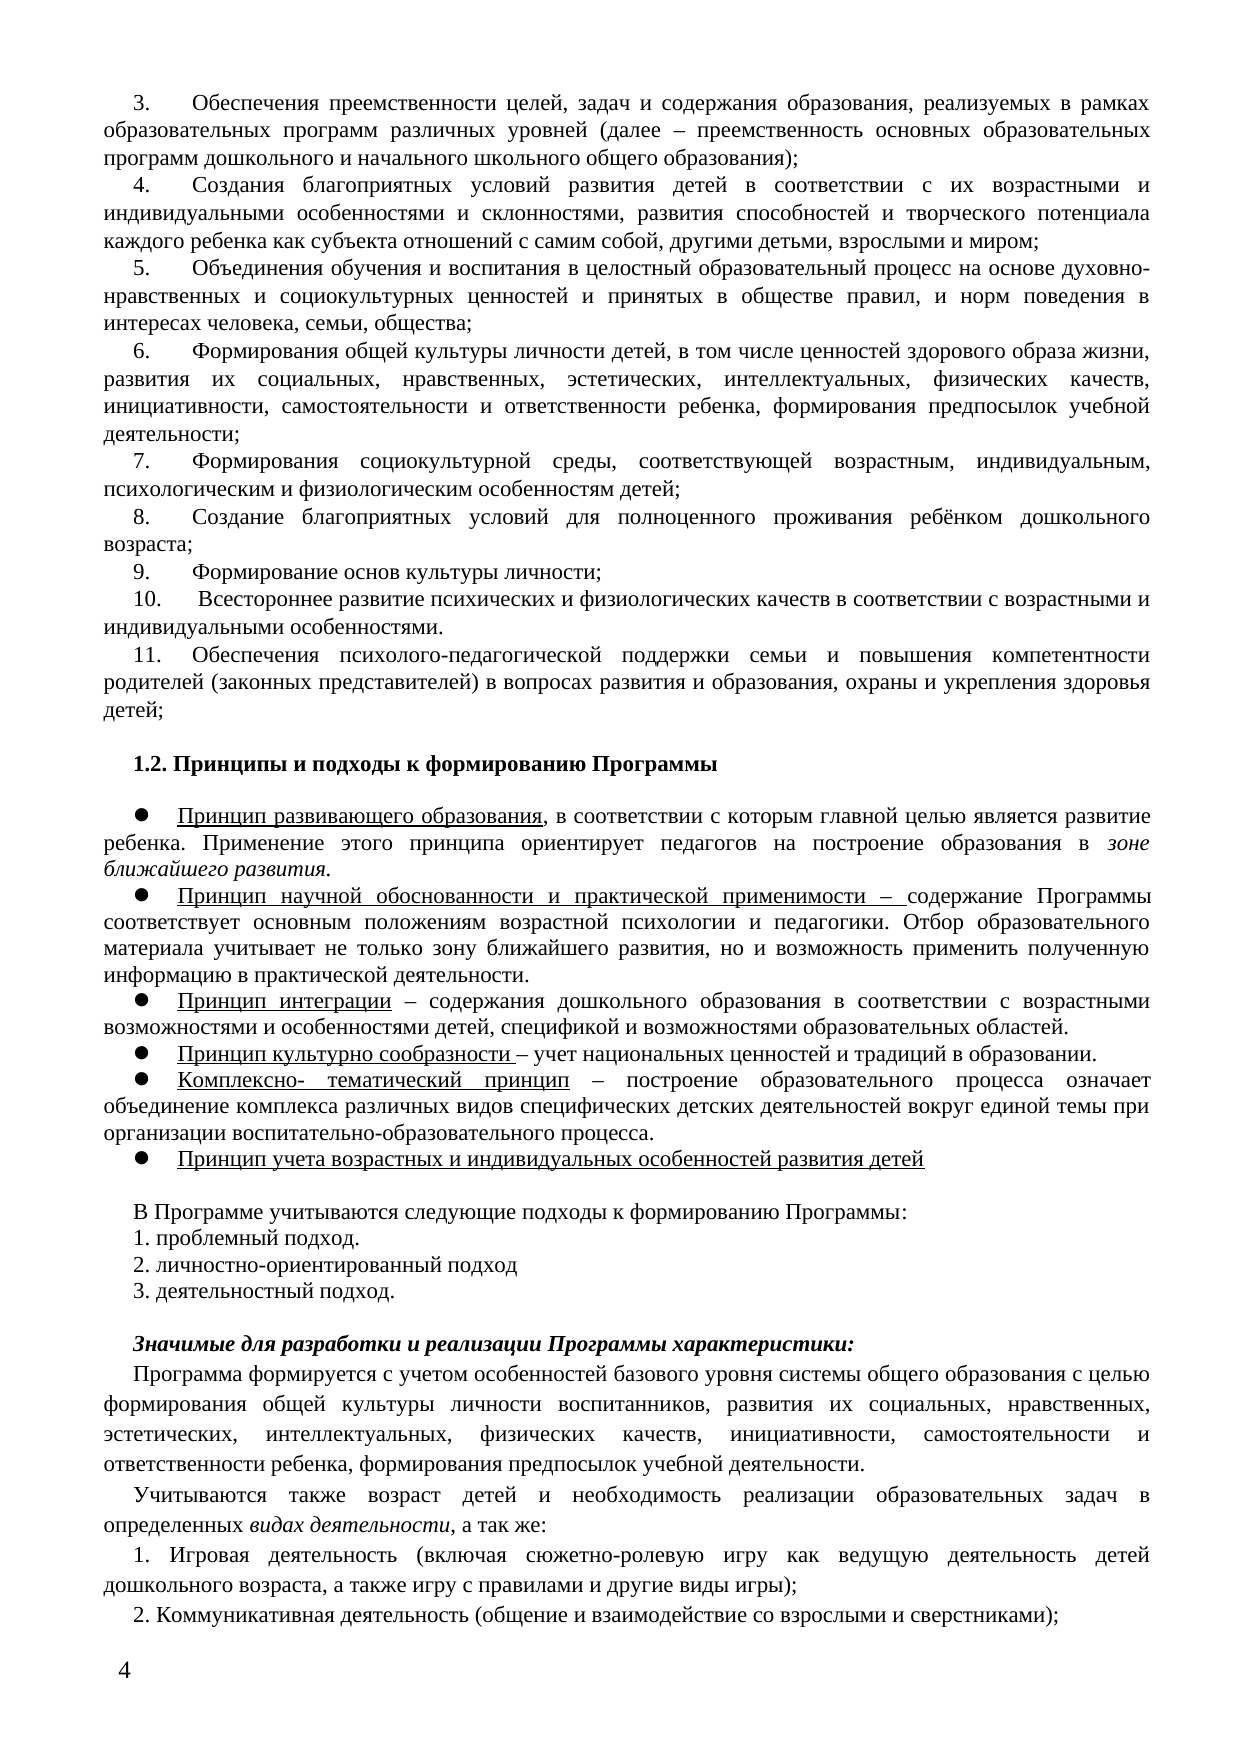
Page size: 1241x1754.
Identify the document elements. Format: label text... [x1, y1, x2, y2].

list Принцип интеграции – содержания дошкольного образования в соответствии с возрастными возможностями и особенностями детей, спецификой и возможностями образовательных областей. [103, 987, 1152, 1040]
list Формирование основ культуры личности; [103, 558, 1152, 584]
list Всестороннее развитие психических и физиологических качеств в соответствии с возрастными и индивидуальными особенностями. [103, 586, 1152, 639]
list Обеспечения преемственности целей, задач и содержания образования, реализуемых в рамках образовательных программ различных уровней (далее – преемственность основных образовательных программ дошкольного и начального школьного общего образования); [103, 89, 1152, 170]
list Объединения обучения и воспитания в целостный образовательный процесс на основе духовно-нравственных и социокультурных ценностей и принятых в обществе правил, и норм поведения в интересах человека, семьи, общества; [103, 254, 1152, 336]
list Формирования социокультурной среды, соответствующей возрастным, индивидуальным, психологическим и физиологическим особенностям детей; [103, 447, 1152, 501]
text Программа формируется с учетом особенностей базового уровня системы общего образования с целью формирования общей культуры личности воспитанников, развития их социальных, нравственных, эстетических, интеллектуальных, физических качеств, инициативности, самостоятельности и ответственности ребенка, формирования предпосылок учебной деятельности. [103, 1360, 1152, 1477]
list Принцип развивающего образования, в соответствии с которым главной целью является развитие ребенка. Применение этого принципа ориентирует педагогов на построение образования в зоне ближайшего развития. [103, 803, 1152, 882]
list Обеспечения психолого-педагогической поддержки семьи и повышения компетентности родителей (законных представителей) в вопросах развития и образования, охраны и укрепления здоровья детей; [103, 641, 1152, 722]
text В Программе учитываются следующие подходы к формированию Программы: [103, 1198, 1152, 1224]
list Создания благоприятных условий развития детей в соответствии с их возрастными и индивидуальными особенностями и склонностями, развития способностей и творческого потенциала каждого ребенка как субъекта отношений с самим собой, другими детьми, взрослыми и миром; [103, 171, 1152, 253]
text Учитываются также возраст детей и необходимость реализации образовательных задач в определенных видах деятельности, а так же: [103, 1481, 1152, 1537]
list Принцип учета возрастных и индивидуальных особенностей развития детей [103, 1145, 1152, 1172]
list Принцип научной обоснованности и практической применимости – содержание Программы соответствует основным положениям возрастной психологии и педагогики. Отбор образовательного материала учитывает не только зону ближайшего развития, но и возможность применить полученную информацию в практической деятельности. [103, 882, 1152, 987]
list Создание благоприятных условий для полноценного проживания ребёнком дошкольного возраста; [103, 503, 1152, 557]
list Формирования общей культуры личности детей, в том числе ценностей здорового образа жизни, развития их социальных, нравственных, эстетических, интеллектуальных, физических качеств, инициативности, самостоятельности и ответственности ребенка, формирования предпосылок учебной деятельности; [103, 337, 1152, 446]
text 1.2. Принципы и подходы к формированию Программы [103, 750, 1152, 776]
text 2. Коммуникативная деятельность (общение и взаимодействие со взрослыми и сверстниками); [103, 1602, 1152, 1628]
text 1. проблемный подход. [103, 1224, 1152, 1251]
text 1. Игровая деятельность (включая сюжетно-ролевую игру как ведущую деятельность детей дошкольного возраста, а также игру с правилами и другие виды игры); [103, 1541, 1152, 1598]
text Значимые для разработки и реализации Программы характеристики: [103, 1330, 1152, 1356]
list Комплексно- тематический принцип – построение образовательного процесса означает объединение комплекса различных видов специфических детских деятельностей вокруг единой темы при организации воспитательно-образовательного процесса. [103, 1066, 1152, 1145]
list Принцип культурно сообразности – учет национальных ценностей и традиций в образовании. [103, 1040, 1152, 1066]
text 3. деятельностный подход. [103, 1277, 1152, 1303]
text 2. личностно-ориентированный подход [103, 1251, 1152, 1277]
